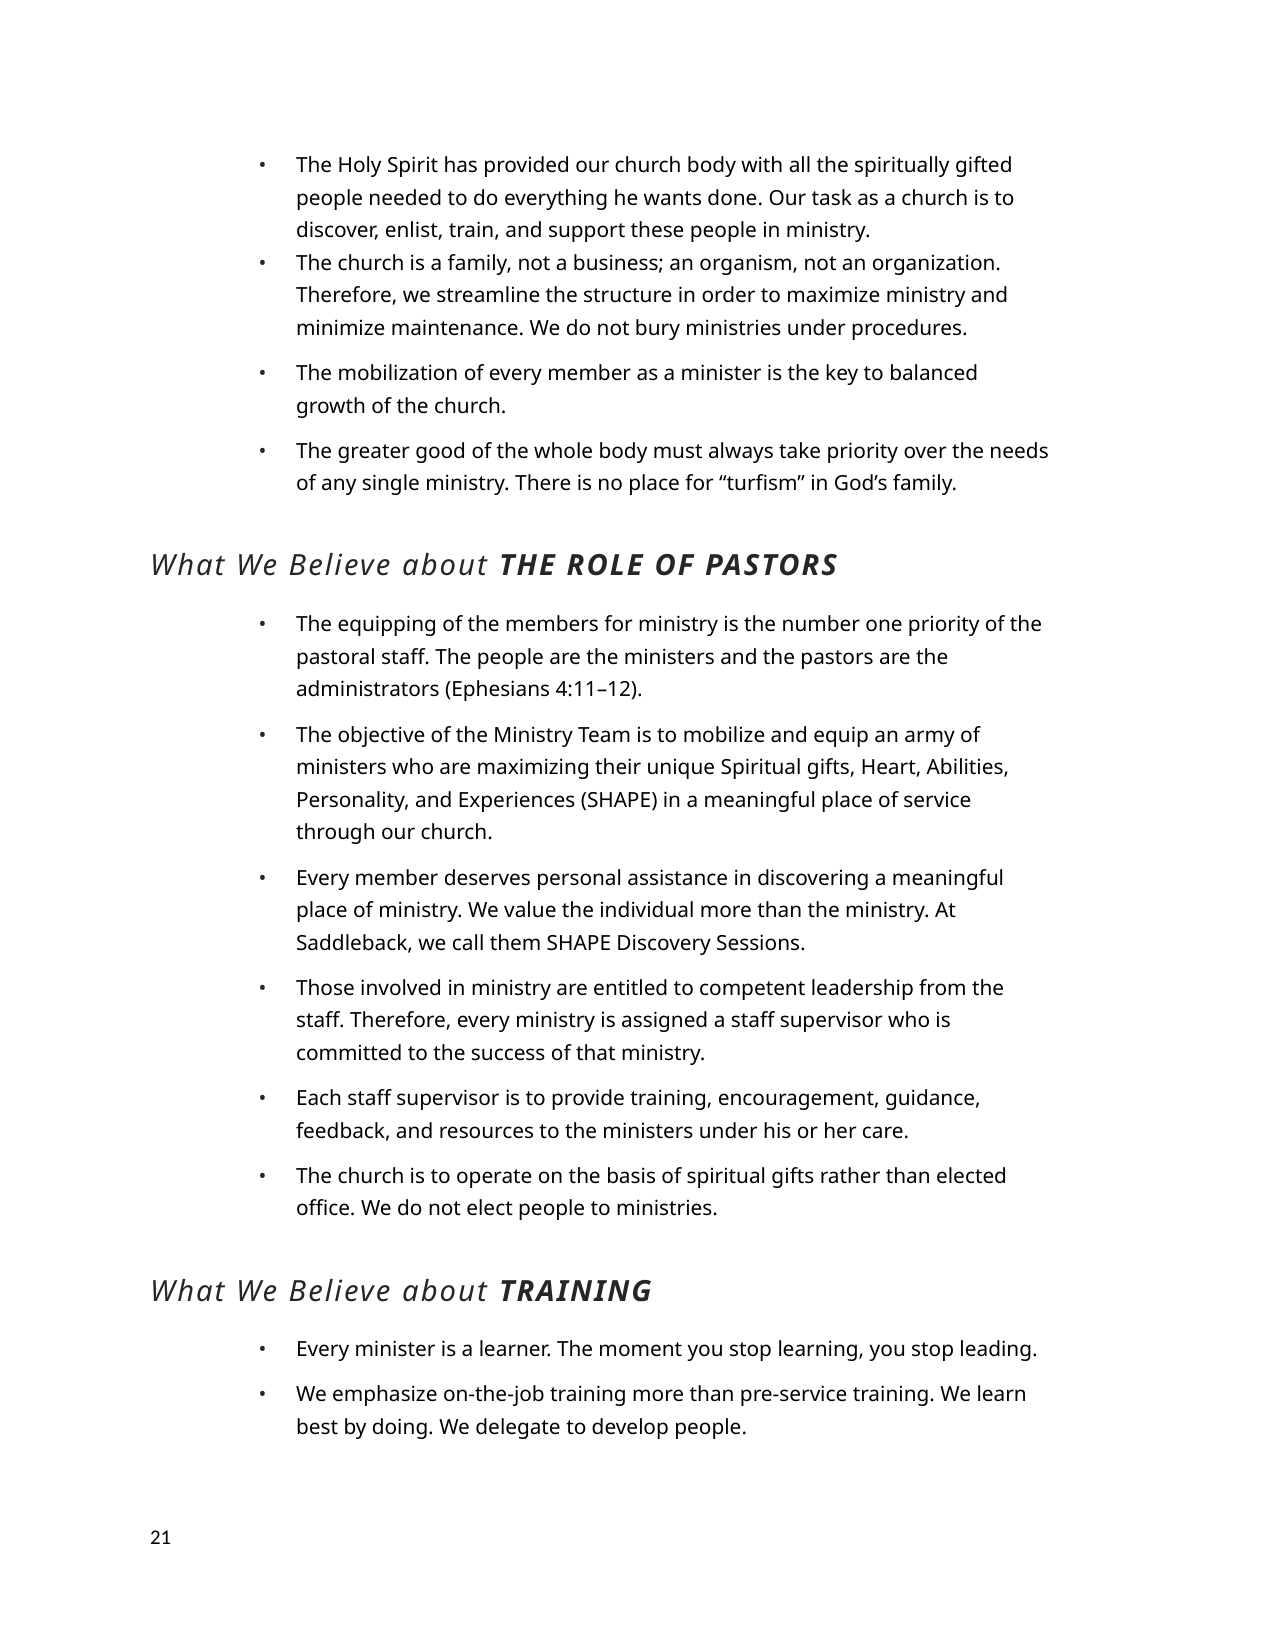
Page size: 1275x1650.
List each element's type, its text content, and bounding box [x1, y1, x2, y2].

list The Holy Spirit has provided our church body with all the spiritually gifted people needed to do everything he wants done. Our task as a church is to discover, enlist, train, and support these people in ministry. [258, 150, 1050, 244]
list Those involved in ministry are entitled to competent leadership from the staff. Therefore, every ministry is assigned a staff supervisor who is committed to the success of that ministry. [258, 973, 1050, 1067]
list The equipping of the members for ministry is the number one priority of the pastoral staff. The people are the ministers and the pastors are the administrators (Ephesians 4:11–12). [258, 609, 1050, 703]
list The objective of the Ministry Team is to mobilize and equip an army of ministers who are maximizing their unique Spiritual gifts, Heart, Abilities, Personality, and Experiences (SHAPE) in a meaningful place of service through our church. [258, 720, 1050, 846]
list We emphasize on-the-job training more than pre-service training. We learn best by doing. We delegate to develop people. [258, 1379, 1050, 1441]
text What We Believe about THE ROLE OF PASTORS [150, 538, 1125, 584]
list Every member deserves personal assistance in discovering a meaningful place of ministry. We value the individual more than the ministry. At Saddleback, we call them SHAPE Discovery Sessions. [258, 863, 1050, 956]
list The church is a family, not a business; an organism, not an organization. Therefore, we streamline the structure in order to maximize ministry and minimize maintenance. We do not bury ministries under procedures. [258, 248, 1050, 341]
list The church is to operate on the basis of spiritual gifts rather than elected office. We do not elect people to ministries. [258, 1161, 1050, 1222]
list The mobilization of every member as a minister is the key to balanced growth of the church. [258, 358, 1050, 419]
list Every minister is a learner. The moment you stop learning, you stop leading. [258, 1334, 1050, 1363]
list The greater good of the whole body must always take priority over the needs of any single ministry. There is no place for “turfism” in God’s family. [258, 436, 1050, 497]
text What We Believe about TRAINING [150, 1264, 1125, 1309]
list Each staff supervisor is to provide training, encouragement, guidance, feedback, and resources to the ministers under his or her care. [258, 1083, 1050, 1144]
